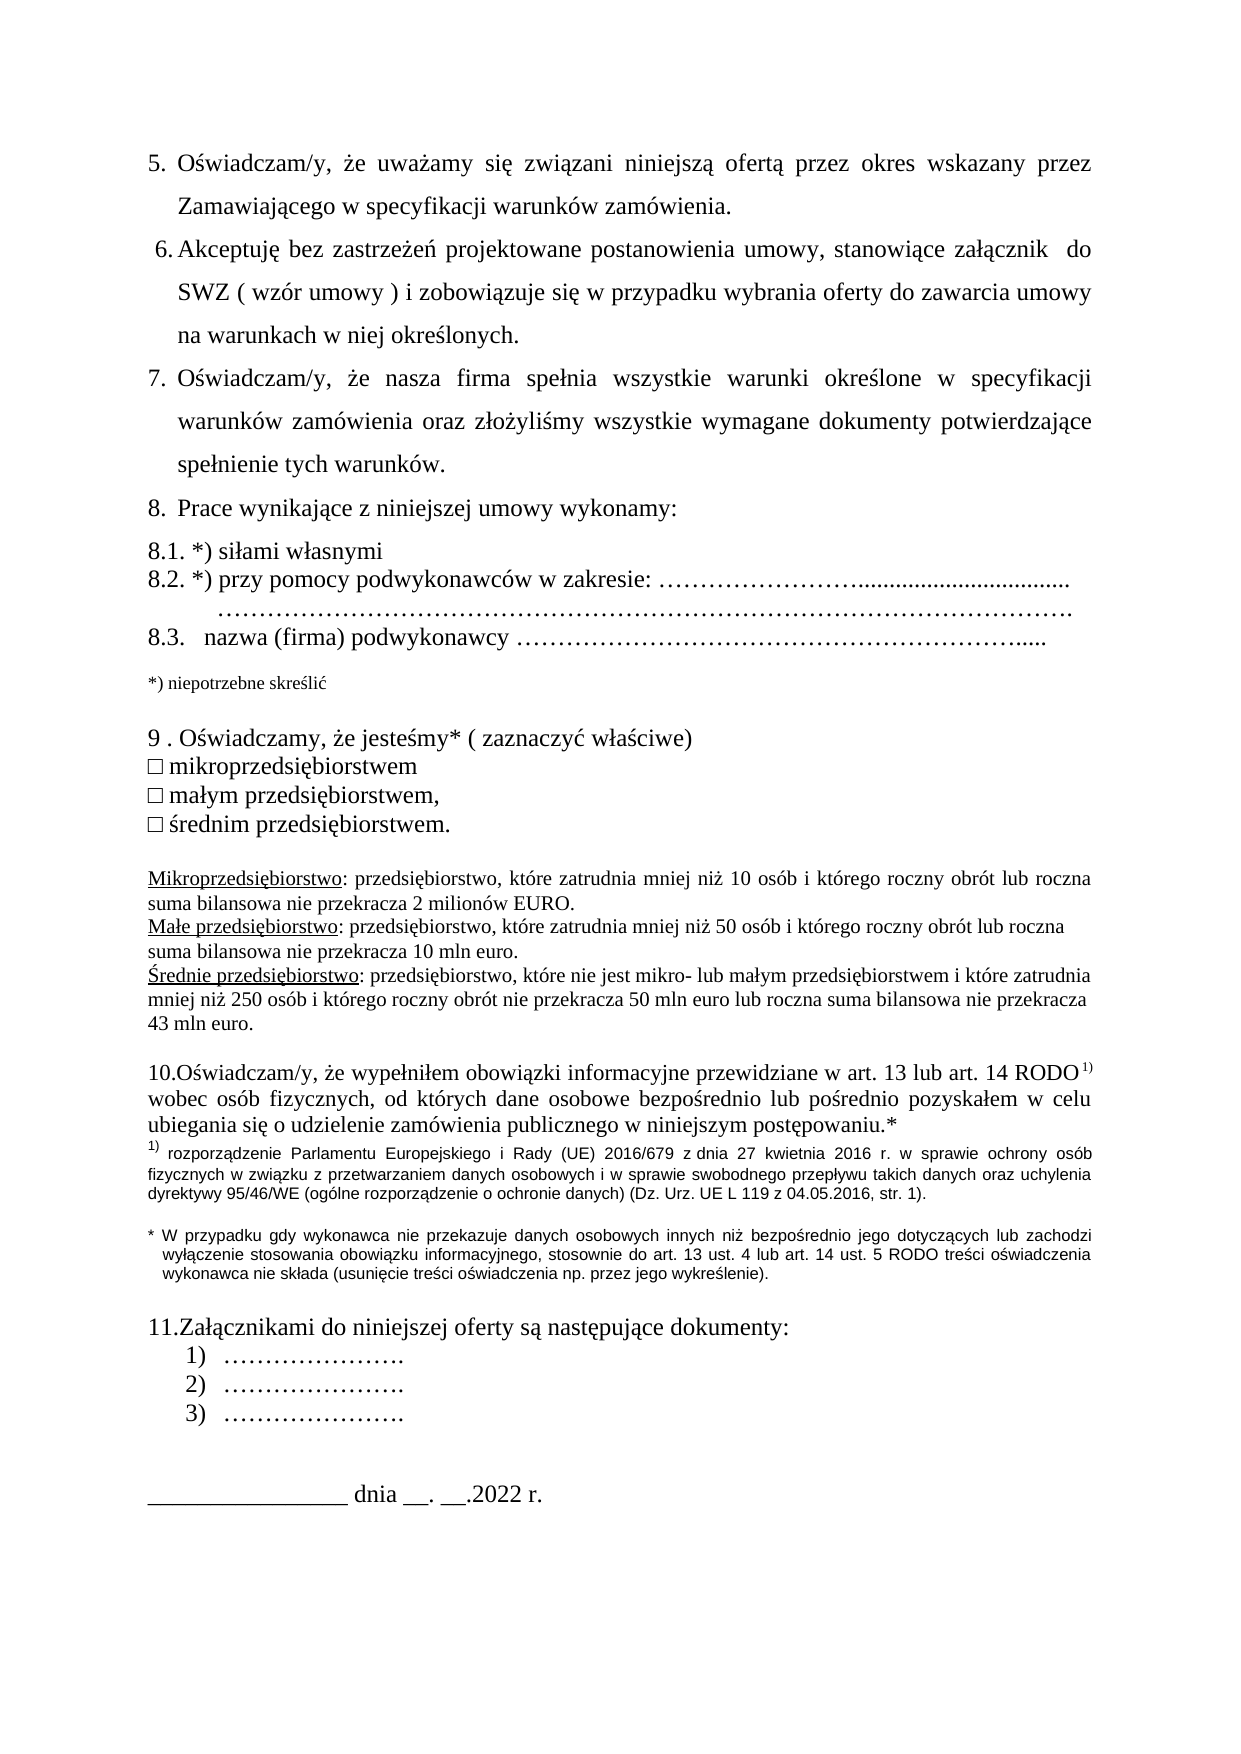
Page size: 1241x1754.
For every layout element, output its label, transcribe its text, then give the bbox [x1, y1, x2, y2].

list Prace wynikające z niniejszej umowy wykonamy: [148, 493, 1093, 521]
list …………………. [185, 1398, 1093, 1427]
text *) niepotrzebne skreślić [148, 672, 1093, 694]
text 8.1. *) siłami własnymi [148, 536, 1093, 564]
text 8.2. *) przy pomocy podwykonawców w zakresie: …………………….................................. [148, 564, 1093, 593]
text …………………………………………………………………………………………. [148, 593, 1093, 622]
text Małe przedsiębiorstwo: przedsiębiorstwo, które zatrudnia mniej niż 50 osób i którego roczny obrót lub roczna suma bilansowa nie przekracza 10 mln euro. [148, 914, 1093, 963]
list Akceptuję bez zastrzeżeń projektowane postanowienia umowy, stanowiące załącznik do SWZ ( wzór umowy ) i zobowiązuje się w przypadku wybrania oferty do zawarcia umowy na warunkach w niej określonych. [154, 234, 1093, 349]
text * W przypadku gdy wykonawca nie przekazuje danych osobowych innych niż bezpośrednio jego dotyczących lub zachodzi wyłączenie stosowania obowiązku informacyjnego, stosownie do art. 13 ust. 4 lub art. 14 ust. 5 RODO treści oświadczenia wykonawca nie składa (usunięcie treści oświadczenia np. przez jego wykreślenie). [148, 1225, 1093, 1283]
list Oświadczam/y, że nasza firma spełnia wszystkie warunki określone w specyfikacji warunków zamówienia oraz złożyliśmy wszystkie wymagane dokumenty potwierdzające spełnienie tych warunków. [148, 363, 1093, 478]
text Mikroprzedsiębiorstwo: przedsiębiorstwo, które zatrudnia mniej niż 10 osób i którego roczny obrót lub roczna suma bilansowa nie przekracza 2 milionów EURO. [148, 866, 1093, 914]
text 11.Załącznikami do niniejszej oferty są następujące dokumenty: [148, 1312, 1093, 1340]
text 1) rozporządzenie Parlamentu Europejskiego i Rady (UE) 2016/679 z dnia 27 kwietnia 2016 r. w sprawie ochrony osób fizycznych w związku z przetwarzaniem danych osobowych i w sprawie swobodnego przepływu takich danych oraz uchylenia dyrektywy 95/46/WE (ogólne rozporządzenie o ochronie danych) (Dz. Urz. UE L 119 z 04.05.2016, str. 1). [148, 1138, 1093, 1203]
list …………………. [185, 1340, 1093, 1369]
text □ średnim przedsiębiorstwem. [148, 809, 1093, 838]
text 8.3. nazwa (firma) podwykonawcy ……………………………………………………..... [148, 622, 1093, 651]
text 9 . Oświadczamy, że jesteśmy* ( zaznaczyć właściwe) [148, 723, 1093, 751]
text 10.Oświadczam/y, że wypełniłem obowiązki informacyjne przewidziane w art. 13 lub art. 14 RODO1) wobec osób fizycznych, od których dane osobowe bezpośrednio lub pośrednio pozyskałem w celu ubiegania się o udzielenie zamówienia publicznego w niniejszym postępowaniu.* [148, 1059, 1093, 1138]
list …………………. [185, 1369, 1093, 1398]
list Oświadczam/y, że uważamy się związani niniejszą ofertą przez okres wskazany przez Zamawiającego w specyfikacji warunków zamówienia. [148, 148, 1093, 219]
text ________________ dnia __. __.2022 r. [148, 1479, 1093, 1508]
text □ małym przedsiębiorstwem, [148, 780, 1093, 809]
text □ mikroprzedsiębiorstwem [148, 751, 1093, 780]
text Średnie przedsiębiorstwo: przedsiębiorstwo, które nie jest mikro- lub małym przedsiębiorstwem i które zatrudnia mniej niż 250 osób i którego roczny obrót nie przekracza 50 mln euro lub roczna suma bilansowa nie przekracza 43 mln euro. [148, 963, 1093, 1035]
